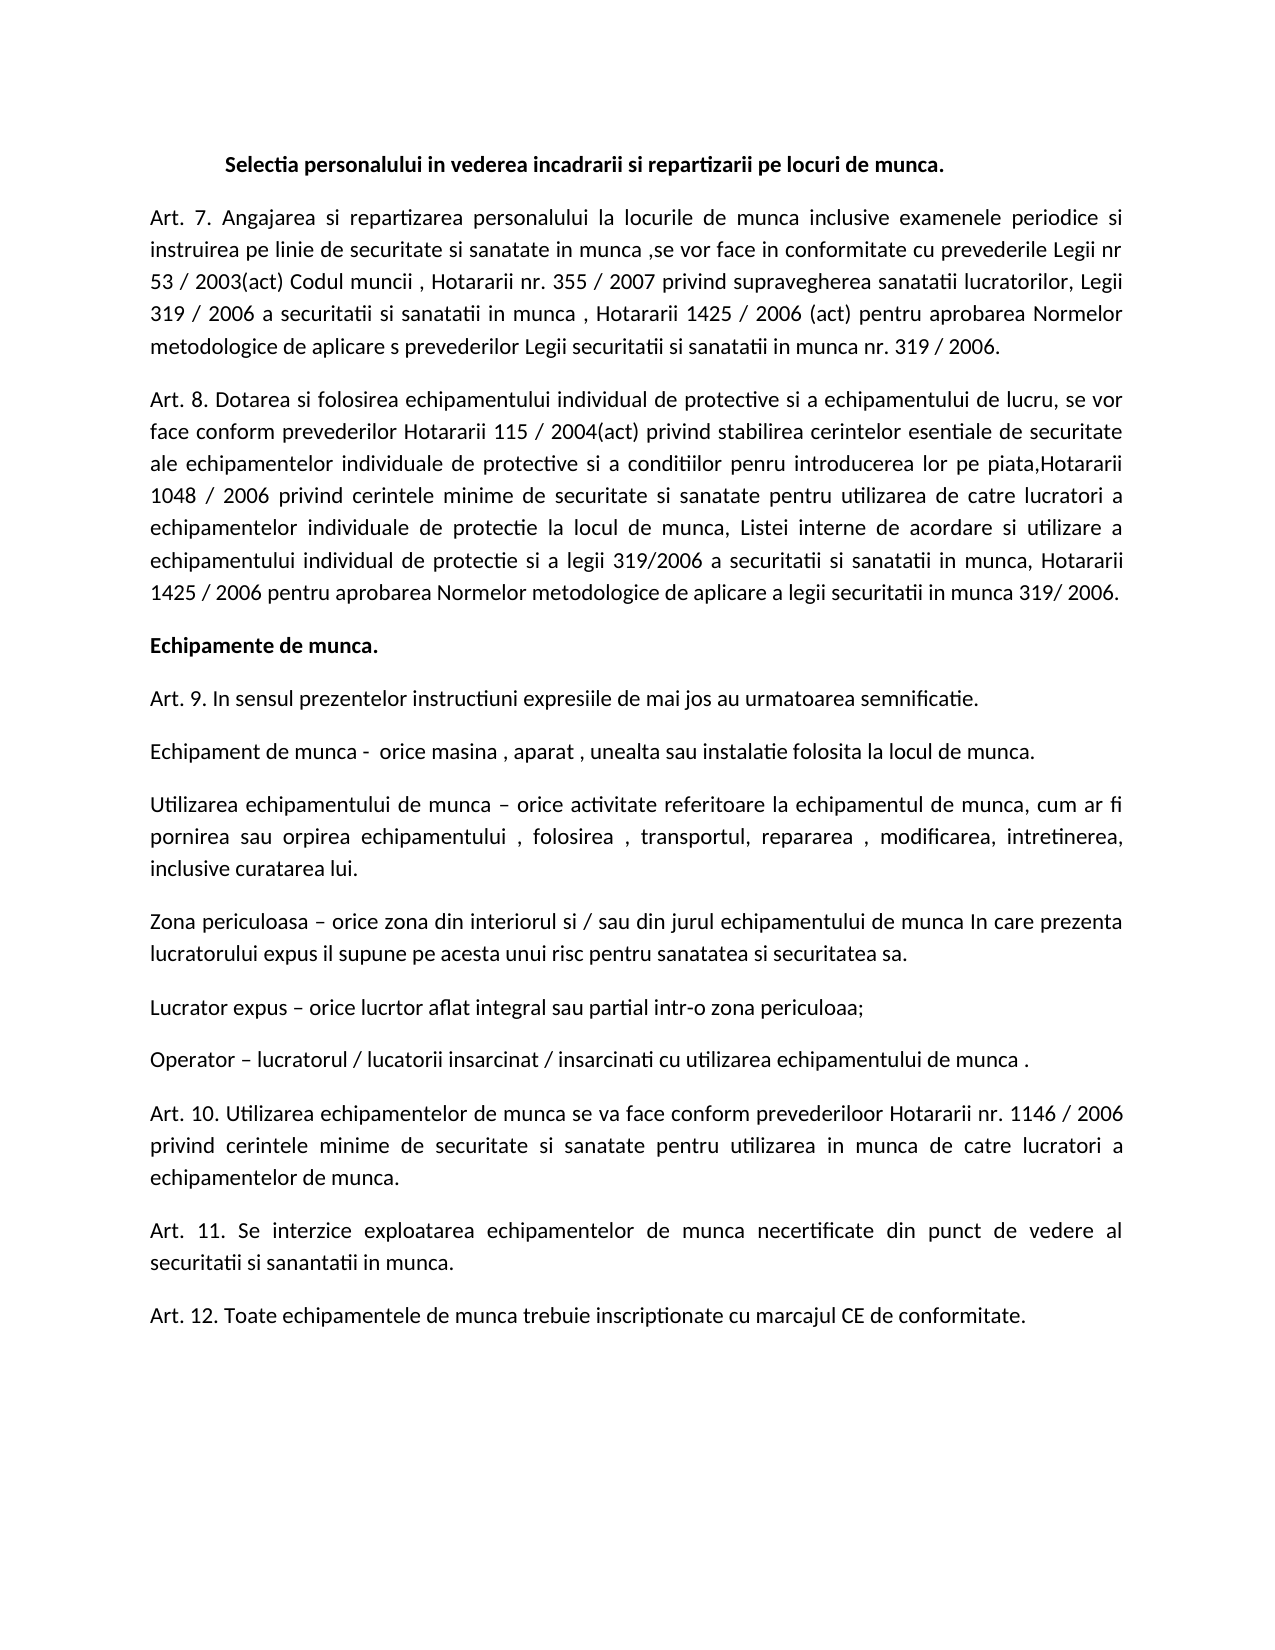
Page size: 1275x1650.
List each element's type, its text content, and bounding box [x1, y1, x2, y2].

text Utilizarea echipamentului de munca – orice activitate referitoare la echipamentul de munca, cum ar fi pornirea sau orpirea echipamentului , folosirea , transportul, repararea , modificarea, intretinerea, inclusive curatarea lui. [150, 790, 1125, 882]
text Selectia personalului in vederea incadrarii si repartizarii pe locuri de munca. [150, 150, 1125, 178]
text Art. 8. Dotarea si folosirea echipamentului individual de protective si a echipamentului de lucru, se vor face conform prevederilor Hotararii 115 / 2004(act) privind stabilirea cerintelor esentiale de securitate ale echipamentelor individuale de protective si a conditiilor penru introducerea lor pe piata,Hotararii 1048 / 2006 privind cerintele minime de securitate si sanatate pentru utilizarea de catre lucratori a echipamentelor individuale de protectie la locul de munca, Listei interne de acordare si utilizare a echipamentului individual de protectie si a legii 319/2006 a securitatii si sanatatii in munca, Hotararii 1425 / 2006 pentru aprobarea Normelor metodologice de aplicare a legii securitatii in munca 319/ 2006. [150, 385, 1125, 606]
text Echipamente de munca. [150, 631, 1125, 659]
text Operator – lucratorul / lucatorii insarcinat / insarcinati cu utilizarea echipamentului de munca . [150, 1046, 1125, 1074]
text Echipament de munca - orice masina , aparat , unealta sau instalatie folosita la locul de munca. [150, 737, 1125, 765]
text Art. 11. Se interzice exploatarea echipamentelor de munca necertificate din punct de vedere al securitatii si sanantatii in munca. [150, 1216, 1125, 1276]
text Zona periculoasa – orice zona din interiorul si / sau din jurul echipamentului de munca In care prezenta lucratorului expus il supune pe acesta unui risc pentru sanatatea si securitatea sa. [150, 907, 1125, 968]
text Art. 12. Toate echipamentele de munca trebuie inscriptionate cu marcajul CE de conformitate. [150, 1301, 1125, 1329]
text Art. 9. In sensul prezentelor instructiuni expresiile de mai jos au urmatoarea semnificatie. [150, 684, 1125, 712]
text Art. 7. Angajarea si repartizarea personalului la locurile de munca inclusive examenele periodice si instruirea pe linie de securitate si sanatate in munca ,se vor face in conformitate cu prevederile Legii nr 53 / 2003(act) Codul muncii , Hotararii nr. 355 / 2007 privind supravegherea sanatatii lucratorilor, Legii 319 / 2006 a securitatii si sanatatii in munca , Hotararii 1425 / 2006 (act) pentru aprobarea Normelor metodologice de aplicare s prevederilor Legii securitatii si sanatatii in munca nr. 319 / 2006. [150, 203, 1125, 360]
text Lucrator expus – orice lucrtor aflat integral sau partial intr-o zona periculoaa; [150, 993, 1125, 1021]
text Art. 10. Utilizarea echipamentelor de munca se va face conform prevederiloor Hotararii nr. 1146 / 2006 privind cerintele minime de securitate si sanatate pentru utilizarea in munca de catre lucratori a echipamentelor de munca. [150, 1099, 1125, 1191]
